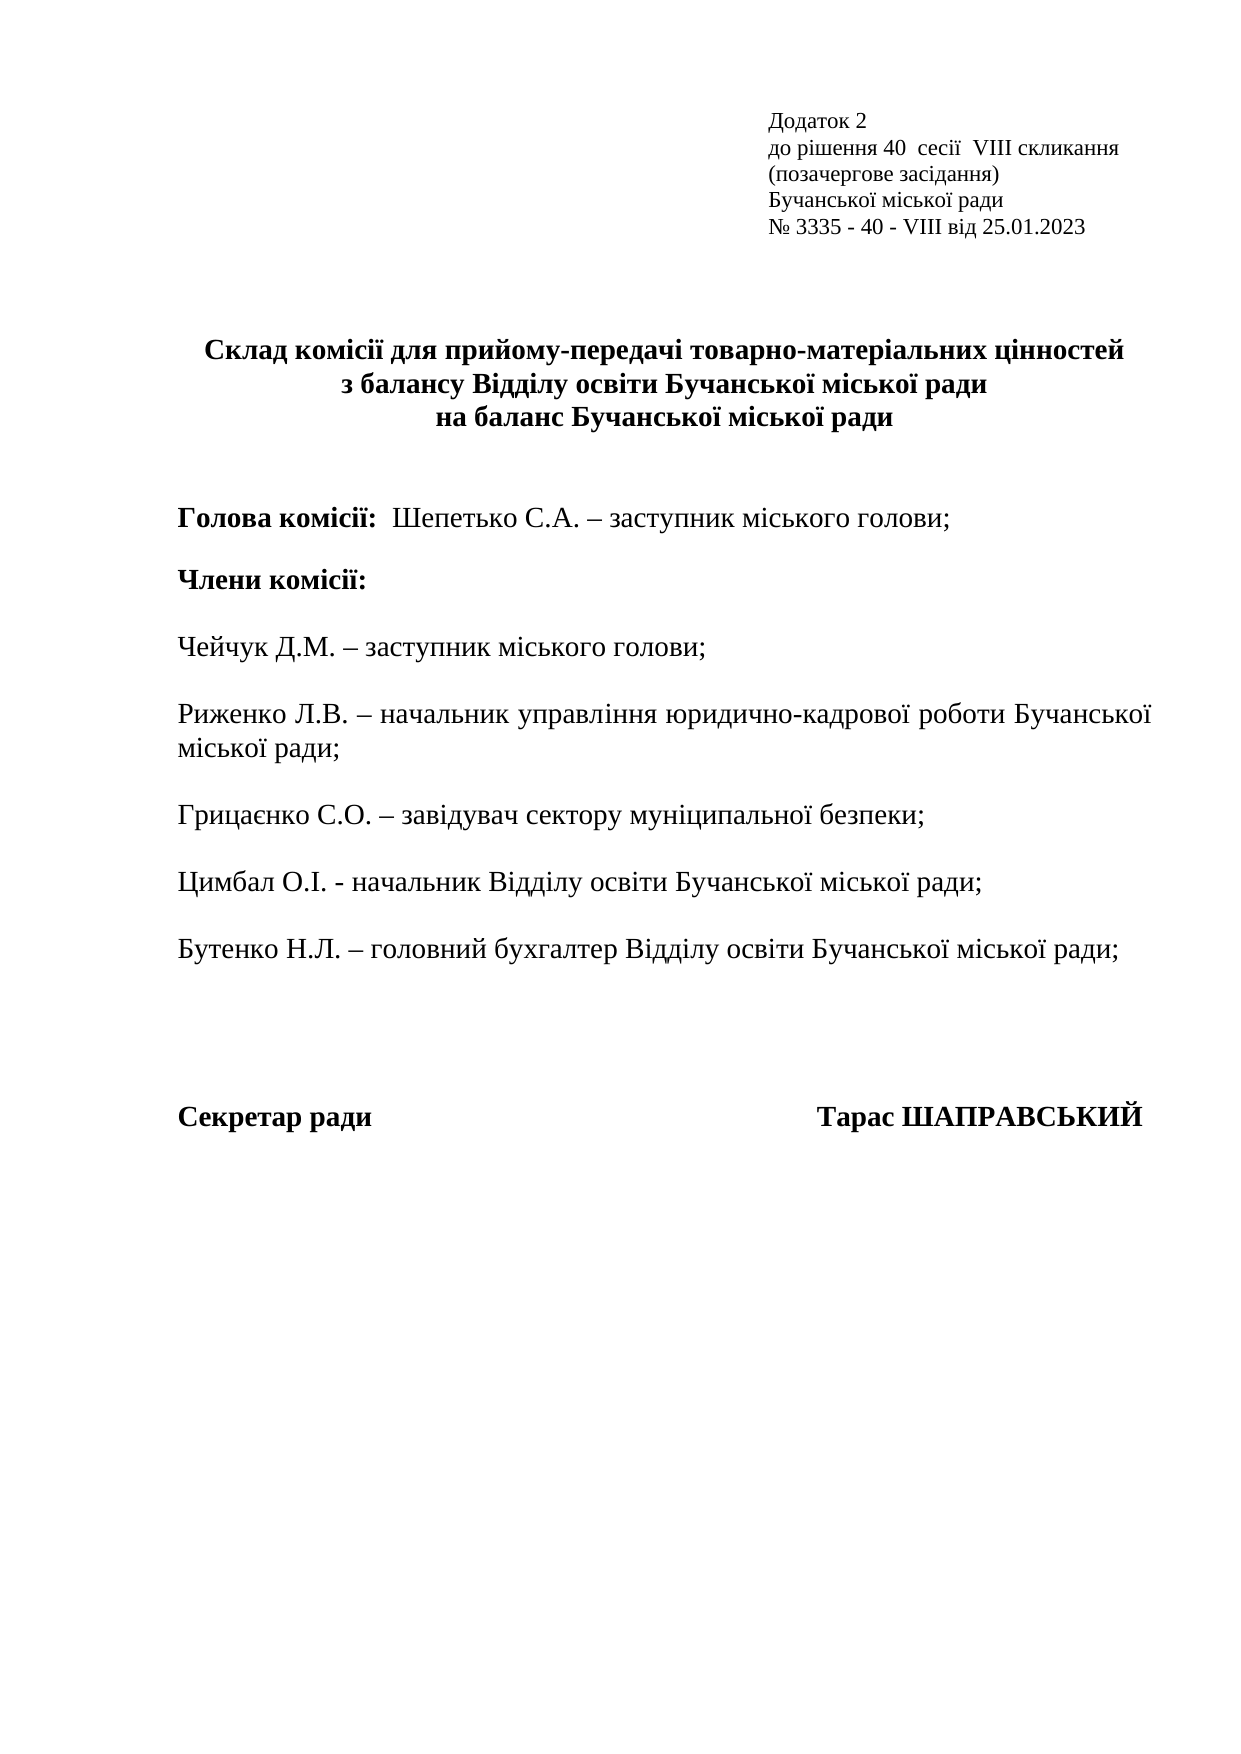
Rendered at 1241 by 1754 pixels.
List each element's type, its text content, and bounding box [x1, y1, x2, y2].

list Грицаєнко С.О. – завідувач сектору муніципальної безпеки; [177, 797, 1152, 831]
text Бучанської міської ради [768, 186, 1152, 213]
text Секретар ради Тарас ШАПРАВСЬКИЙ [177, 1099, 1152, 1133]
list Риженко Л.В. – начальник управління юридично-кадрової роботи Бучанської міської ради; [177, 697, 1152, 764]
text Цимбал О.І. - начальник Відділу освіти Бучанської міської ради; [177, 864, 1152, 898]
text на баланс Бучанської міської ради [177, 399, 1152, 433]
text (позачергове засідання) [768, 160, 1152, 186]
text Бутенко Н.Л. – головний бухгалтер Відділу освіти Бучанської міської ради; [177, 931, 1152, 965]
text № 3335 - 40 - VIІI від 25.01.2023 [768, 213, 1152, 239]
text Склад комісії для прийому-передачі товарно-матеріальних цінностей [177, 332, 1152, 366]
list Чейчук Д.М. – заступник міського голови; [177, 629, 1152, 663]
text з балансу Відділу освіти Бучанської міської ради [177, 366, 1152, 399]
text Члени комісії: [177, 562, 1152, 596]
text Додаток 2 [768, 107, 1152, 134]
text до рішення 40 сесії VIIІ скликання [768, 134, 1152, 160]
text Голова комісії: Шепетько С.А. – заступник міського голови; [177, 500, 1152, 534]
